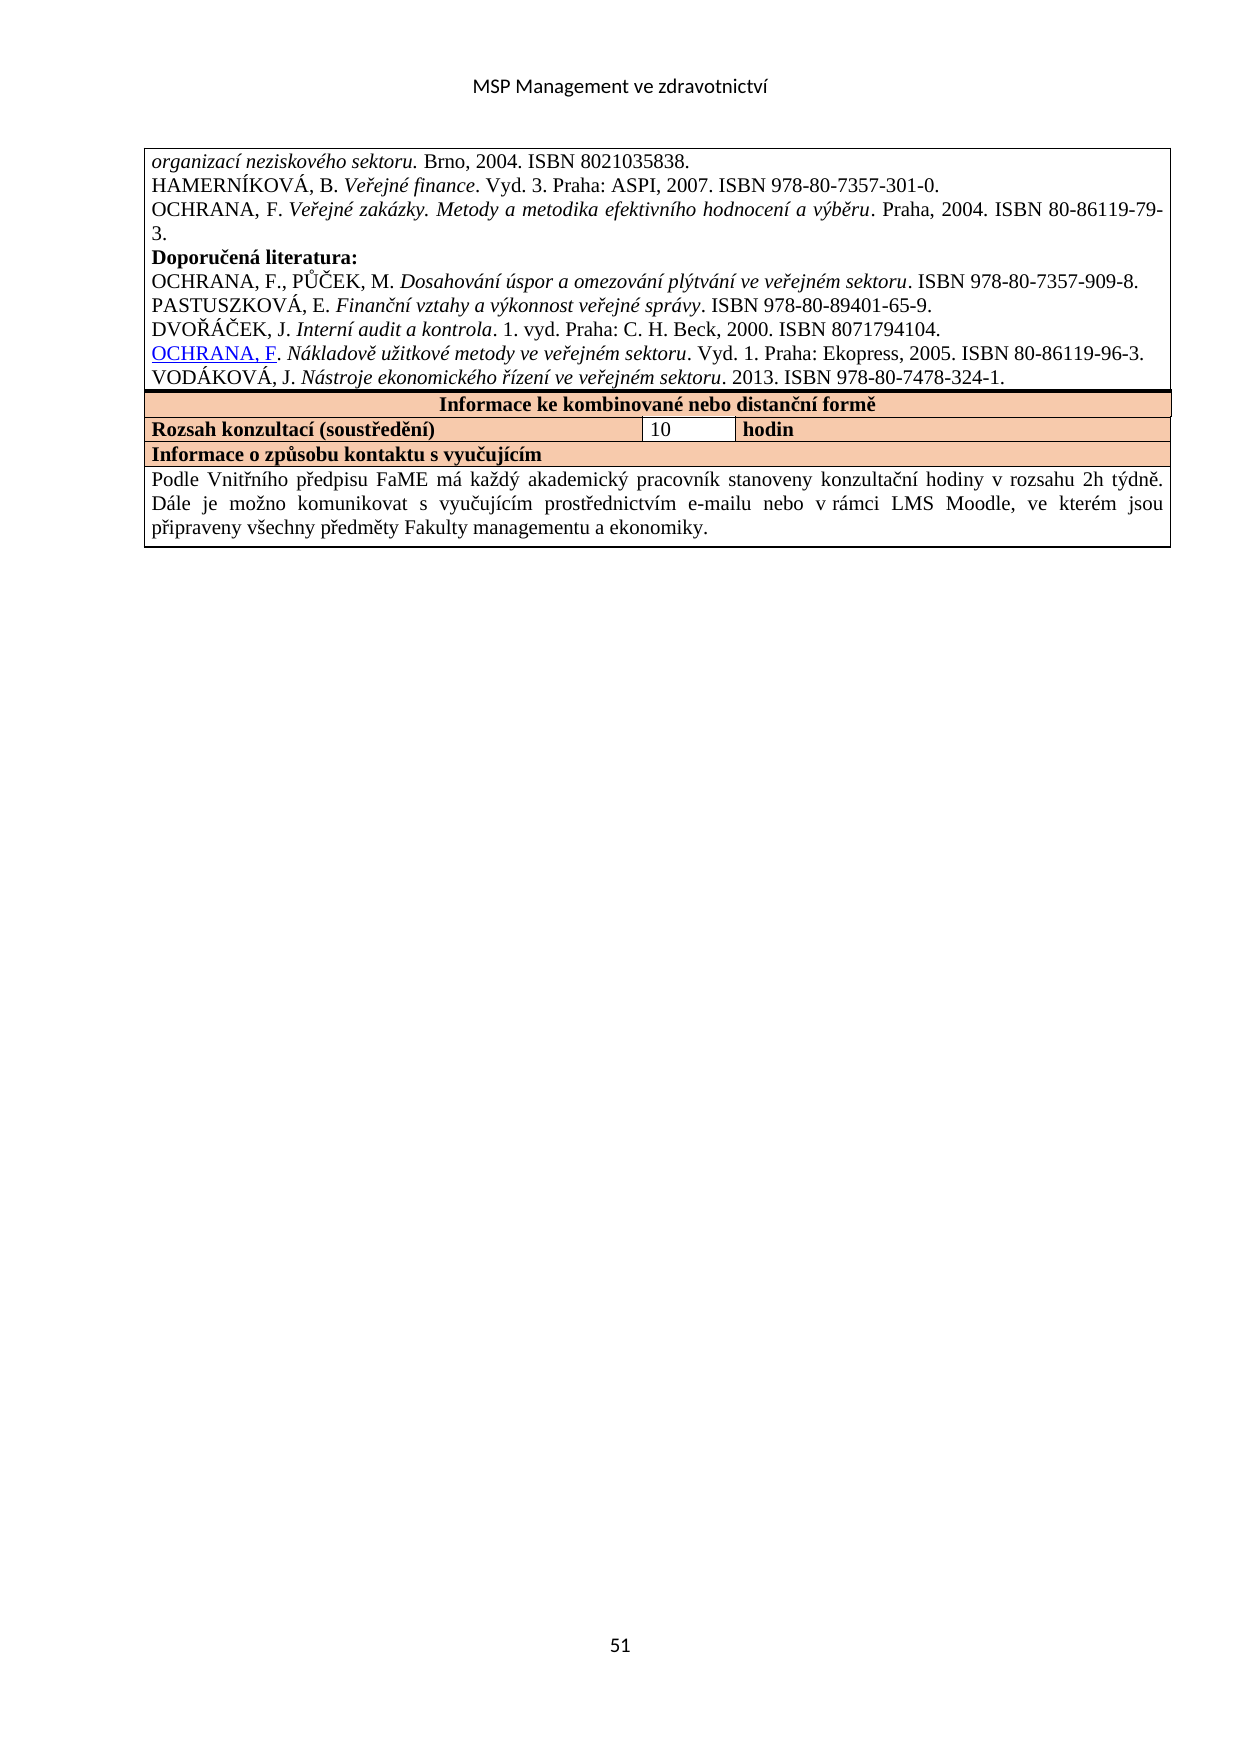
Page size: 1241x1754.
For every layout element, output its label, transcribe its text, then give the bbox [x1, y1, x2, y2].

table_cell 10 [643, 418, 735, 441]
table_cell Informace ke kombinované nebo distanční formě [145, 393, 1171, 416]
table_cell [145, 149, 1170, 389]
table_cell Rozsah konzultací (soustředění) [145, 418, 642, 441]
table_cell Podle Vnitřního předpisu FaME má každý akademický pracovník stanoveny konzultační hodiny v rozsahu 2h týdně. Dále je možno komunikovat s vyučujícím prostřednictvím e-mailu nebo v rámci LMS Moodle, ve kterém jsou připraveny všechny předměty Fakulty managementu a ekonomiky. [145, 467, 1170, 546]
table_cell Informace o způsobu kontaktu s vyučujícím [145, 442, 1170, 466]
table_cell hodin [736, 418, 1170, 441]
